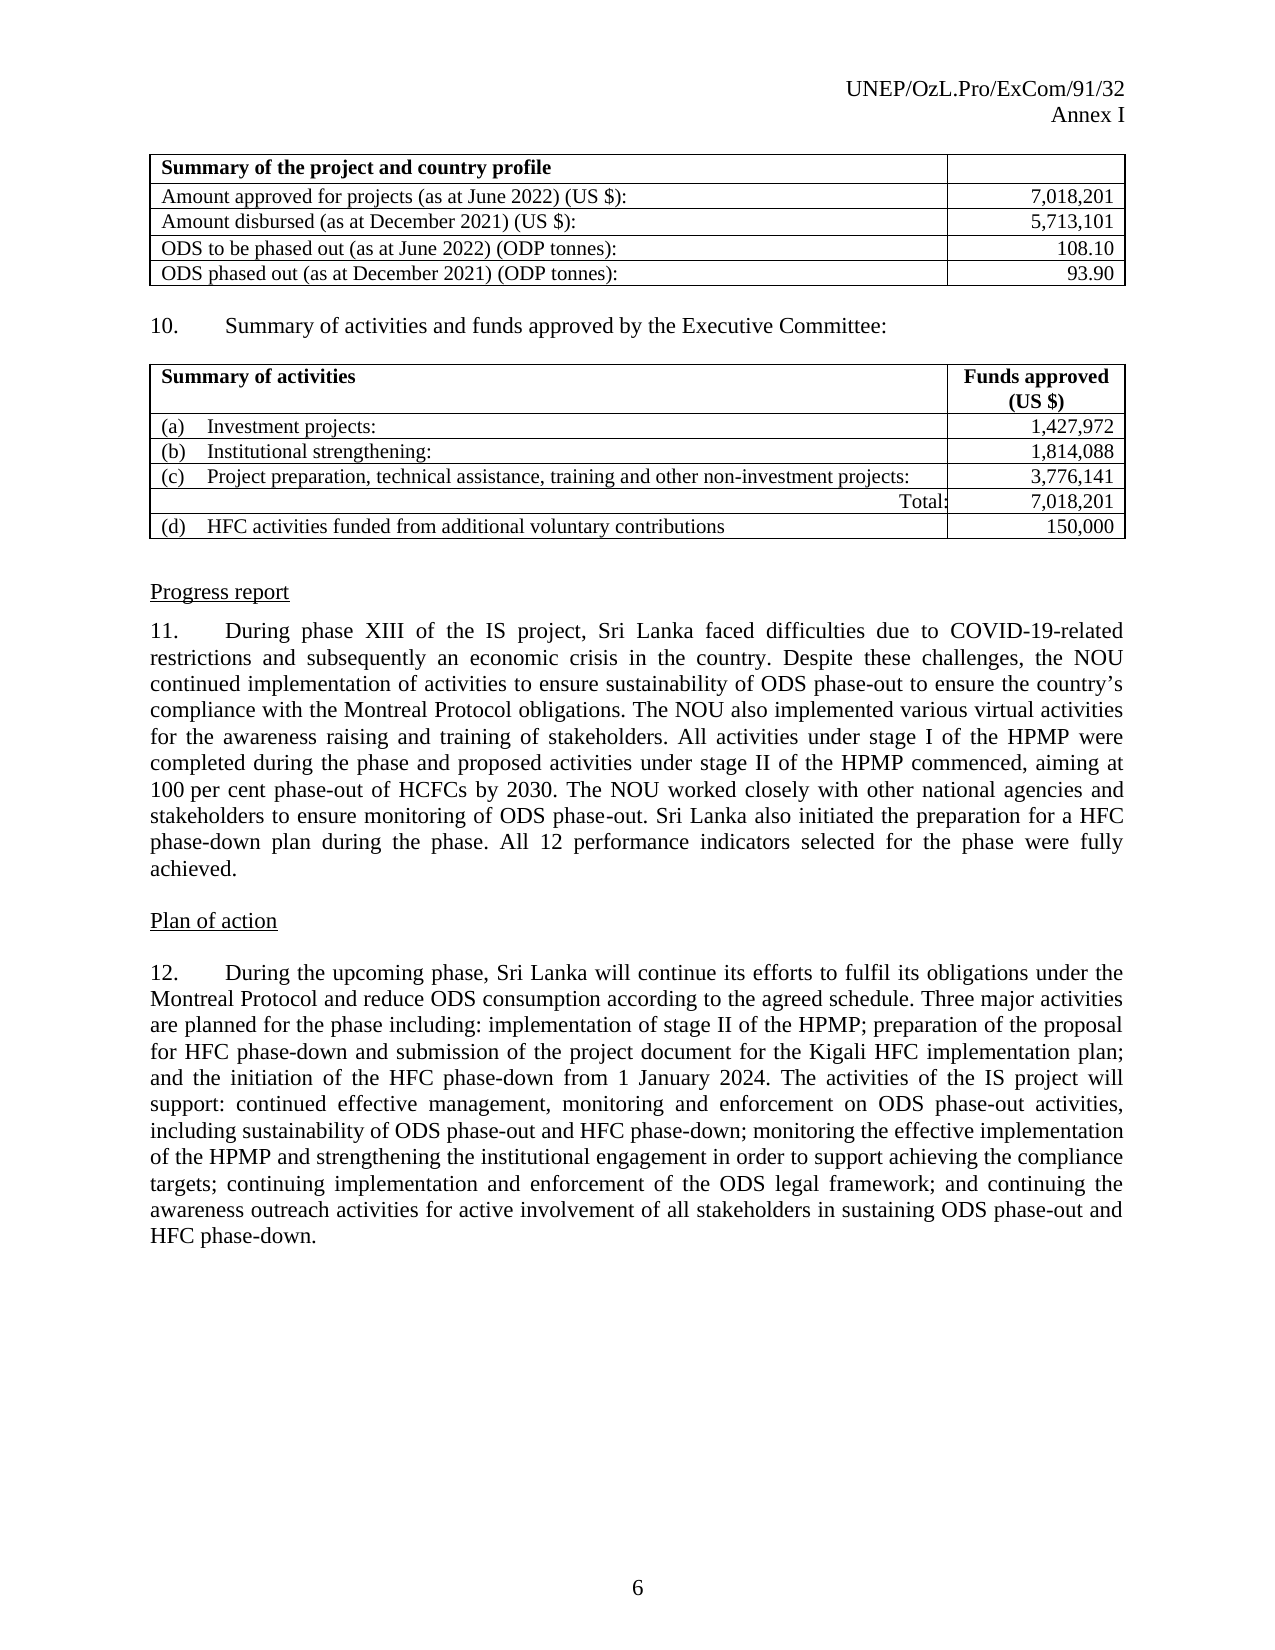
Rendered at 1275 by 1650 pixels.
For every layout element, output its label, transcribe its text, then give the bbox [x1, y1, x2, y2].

table_cell ODS to be phased out (as at June 2022) (ODP tonnes): [151, 236, 947, 259]
table_cell ODS phased out (as at December 2021) (ODP tonnes): [151, 261, 947, 285]
table_cell 5,713,101 [948, 209, 1124, 234]
table_cell Amount approved for projects (as at June 2022) (US $): [151, 184, 947, 208]
table_cell Investment projects: [207, 414, 947, 438]
table_header Funds approved (US $) [948, 365, 1124, 413]
subtitle During the upcoming phase, Sri Lanka will continue its efforts to fulfil its obligations under the Montreal Protocol and reduce ODS consumption according to the agreed schedule. Three major activities are planned for the phase including: implementation of stage II of the HPMP; preparation of the proposal for HFC phase-down and submission of the project document for the Kigali HFC implementation plan; and the initiation of the HFC phase-down from 1 January 2024. The activities of the IS project will support: continued effective management, monitoring and enforcement on ODS phase-out activities, including sustainability of ODS phase-out and HFC phase-down; monitoring the effective implementation of the HPMP and strengthening the institutional engagement in order to support achieving the compliance targets; continuing implementation and enforcement of the ODS legal framework; and continuing the awareness outreach activities for active involvement of all stakeholders in sustaining ODS phase-out and HFC phase-down. [150, 959, 1125, 1249]
table_cell 108.10 [948, 236, 1124, 259]
table_cell 1,814,088 [948, 439, 1124, 463]
table_cell 7,018,201 [948, 489, 1124, 513]
table_cell (d) [151, 514, 207, 538]
table_cell (b) [151, 439, 207, 463]
table_header Summary of the project and country profile [151, 155, 947, 183]
table_cell 1,427,972 [948, 414, 1124, 438]
table_cell (c) [151, 464, 207, 488]
table_header Summary of activities [151, 365, 947, 413]
table_cell 93.90 [948, 261, 1124, 285]
table_cell 7,018,201 [948, 184, 1124, 208]
table_cell Institutional strengthening: [207, 439, 947, 463]
list Summary of activities and funds approved by the Executive Committee: [150, 312, 1125, 338]
table_header [948, 155, 1124, 183]
table_cell Total: [151, 489, 947, 513]
table_cell 150,000 [948, 514, 1124, 538]
table_cell HFC activities funded from additional voluntary contributions [207, 514, 947, 538]
table_cell 3,776,141 [948, 464, 1124, 488]
text Plan of action [150, 907, 1125, 934]
subtitle During phase XIII of the IS project, Sri Lanka faced difficulties due to COVID-19-related restrictions and subsequently an economic crisis in the country. Despite these challenges, the NOU continued implementation of activities to ensure sustainability of ODS phase-out to ensure the country’s compliance with the Montreal Protocol obligations. The NOU also implemented various virtual activities for the awareness raising and training of stakeholders. All activities under stage I of the HPMP were completed during the phase and proposed activities under stage II of the HPMP commenced, aiming at 100 per cent phase-out of HCFCs by 2030. The NOU worked closely with other national agencies and stakeholders to ensure monitoring of ODS phase-out. Sri Lanka also initiated the preparation for a HFC phase-down plan during the phase. All 12 performance indicators selected for the phase were fully achieved. [150, 617, 1125, 907]
table_cell Project preparation, technical assistance, training and other non-investment projects: [207, 464, 947, 488]
table_cell (a) [151, 414, 207, 438]
text Progress report [150, 578, 1125, 604]
table_cell Amount disbursed (as at December 2021) (US $): [151, 209, 947, 234]
